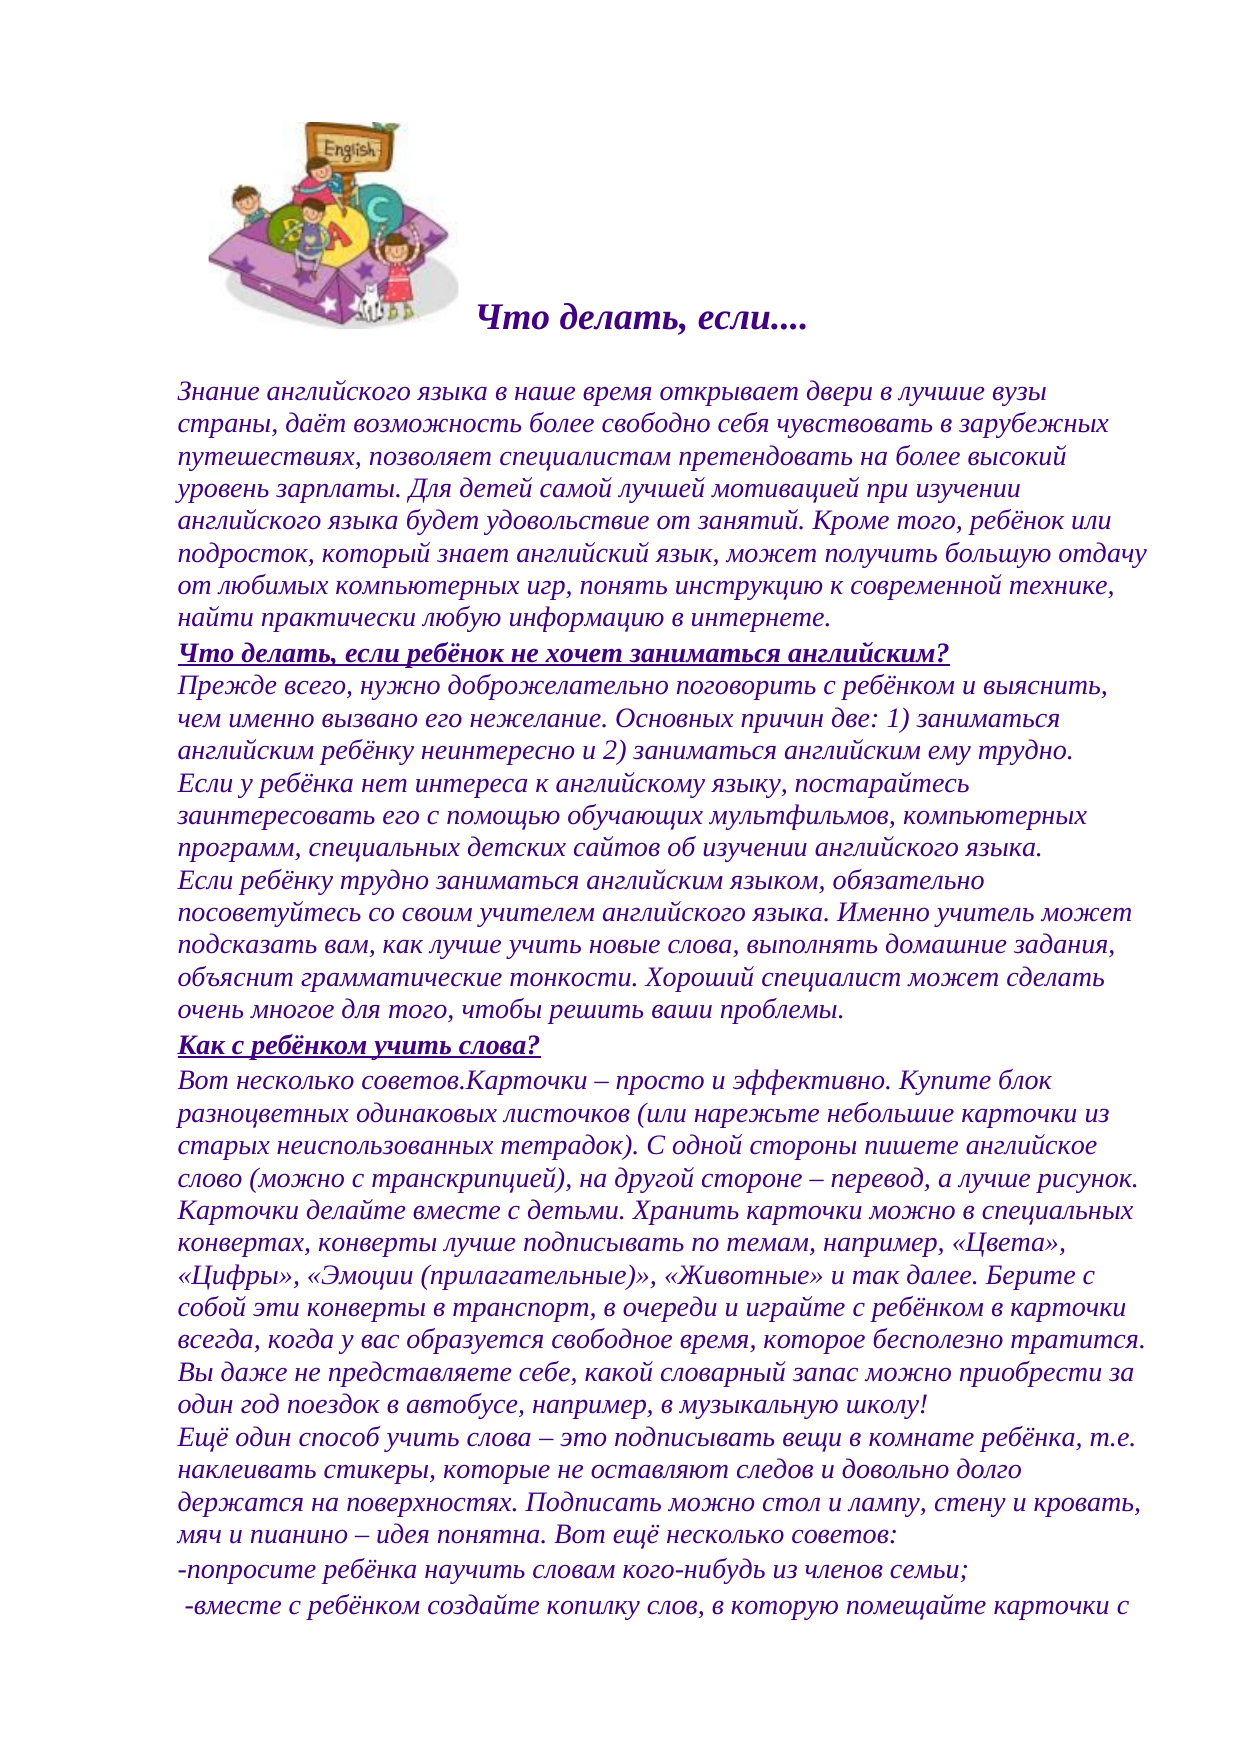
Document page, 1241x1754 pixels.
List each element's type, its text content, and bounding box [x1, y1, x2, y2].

picture [208, 122, 459, 329]
table_header Что делать, если.... [173, 118, 1156, 342]
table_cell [173, 342, 1156, 1625]
